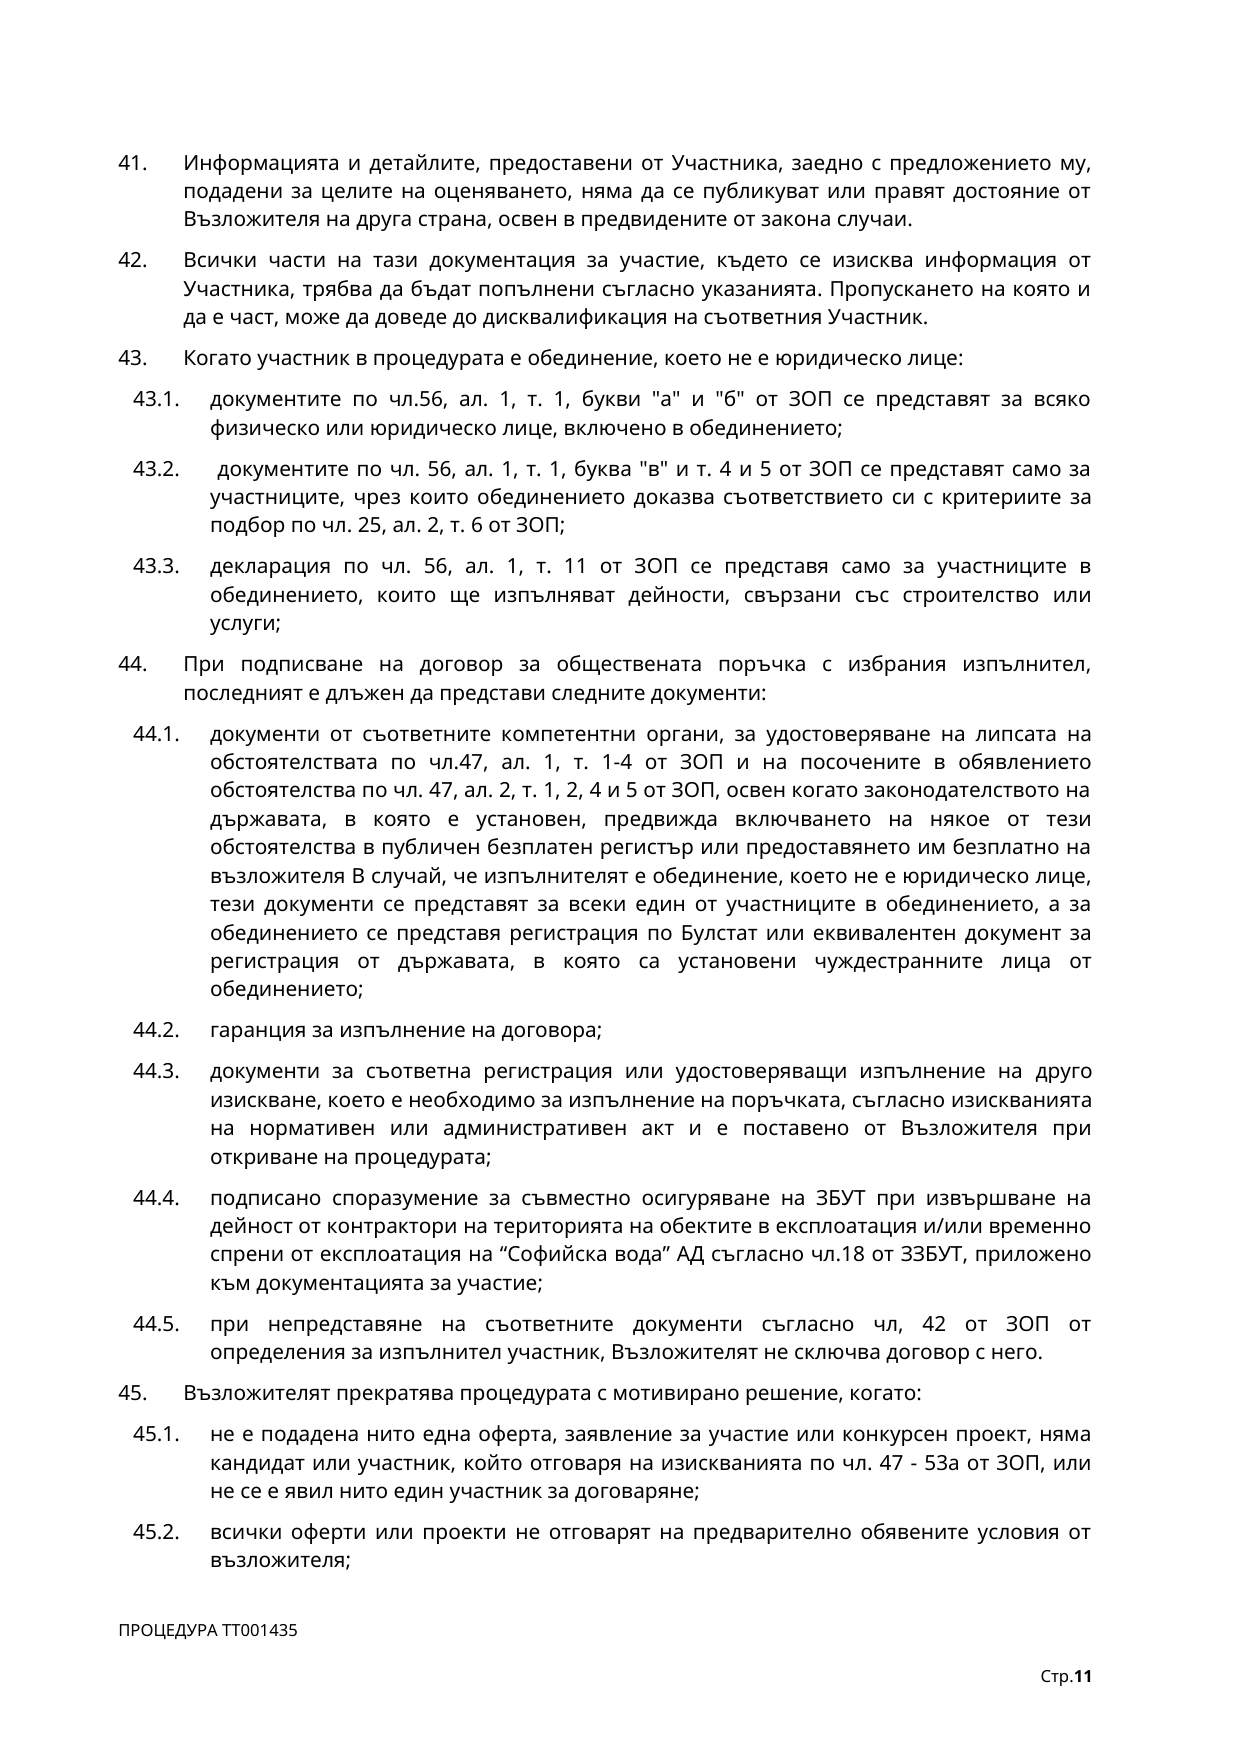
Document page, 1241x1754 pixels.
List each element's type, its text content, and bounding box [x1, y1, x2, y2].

list всички оферти или проекти не отговарят на предварително обявените условия от възложителя; [133, 1517, 1092, 1574]
list При подписване на договор за обществената поръчка с избрания изпълнител, последният е длъжен да представи следните документи: [118, 649, 1092, 706]
list гаранция за изпълнение на договора; [133, 1016, 1092, 1044]
list документите по чл. 56, ал. 1, т. 1, буква "в" и т. 4 и 5 от ЗОП се представят само за участниците, чрез които обединението доказва съответствието си с критериите за подбор по чл. 25, ал. 2, т. 6 от ЗОП; [133, 454, 1092, 539]
list документи от съответните компетентни органи, за удостоверяване на липсата на обстоятелствата по чл.47, ал. 1, т. 1-4 от ЗОП и на посочените в обявлението обстоятелства по чл. 47, ал. 2, т. 1, 2, 4 и 5 от ЗОП, освен когато законодателството на държавата, в която е установен, предвижда включването на някое от тези обстоятелства в публичен безплатен регистър или предоставянето им безплатно на възложителя В случай, че изпълнителят е обединение, което не е юридическо лице, тези документи се представят за всеки един от участниците в обединението, а за обединението се представя регистрация по Булстат или еквивалентен документ за регистрация от държавата, в която са установени чуждестранните лица от обединението; [133, 719, 1092, 1003]
list не е подадена нито една оферта, заявление за участие или конкурсен проект, няма кандидат или участник, който отговаря на изискванията по чл. 47 - 53а от ЗОП, или не се е явил нито един участник за договаряне; [133, 1419, 1092, 1504]
list подписано споразумение за съвместно осигуряване на ЗБУТ при извършване на дейност от контрактори на територията на обектите в експлоатация и/или временно спрени от експлоатация на “Софийска вода” АД съгласно чл.18 от ЗЗБУТ, приложено към документацията за участие; [133, 1183, 1092, 1296]
list Информацията и детайлите, предоставени от Участника, заедно с предложението му, подадени за целите на оценяването, няма да се публикуват или правят достояние от Възложителя на друга страна, освен в предвидените от закона случаи. [118, 148, 1092, 233]
list Възложителят прекратява процедурата с мотивирано решение, когато: [118, 1378, 1092, 1407]
list документите по чл.56, ал. 1, т. 1, букви "а" и "б" от ЗОП се представят за всяко физическо или юридическо лице, включено в обединението; [133, 384, 1092, 441]
list декларация по чл. 56, ал. 1, т. 11 от ЗОП се представя само за участниците в обединението, които ще изпълняват дейности, свързани със строителство или услуги; [133, 551, 1092, 637]
list при непредставяне на съответните документи съгласно чл, 42 от ЗОП от определения за изпълнител участник, Възложителят не сключва договор с него. [133, 1309, 1092, 1366]
list Всички части на тази документация за участие, където се изисква информация от Участника, трябва да бъдат попълнени съгласно указанията. Пропускането на която и да е част, може да доведе до дисквалификация на съответния Участник. [118, 246, 1092, 331]
list документи за съответна регистрация или удостоверяващи изпълнение на друго изискване, което е необходимо за изпълнение на поръчката, съгласно изискванията на нормативен или административен акт и е поставено от Възложителя при откриване на процедурата; [133, 1056, 1092, 1170]
list Когато участник в процедурата е обединение, което не е юридическо лице: [118, 343, 1092, 372]
